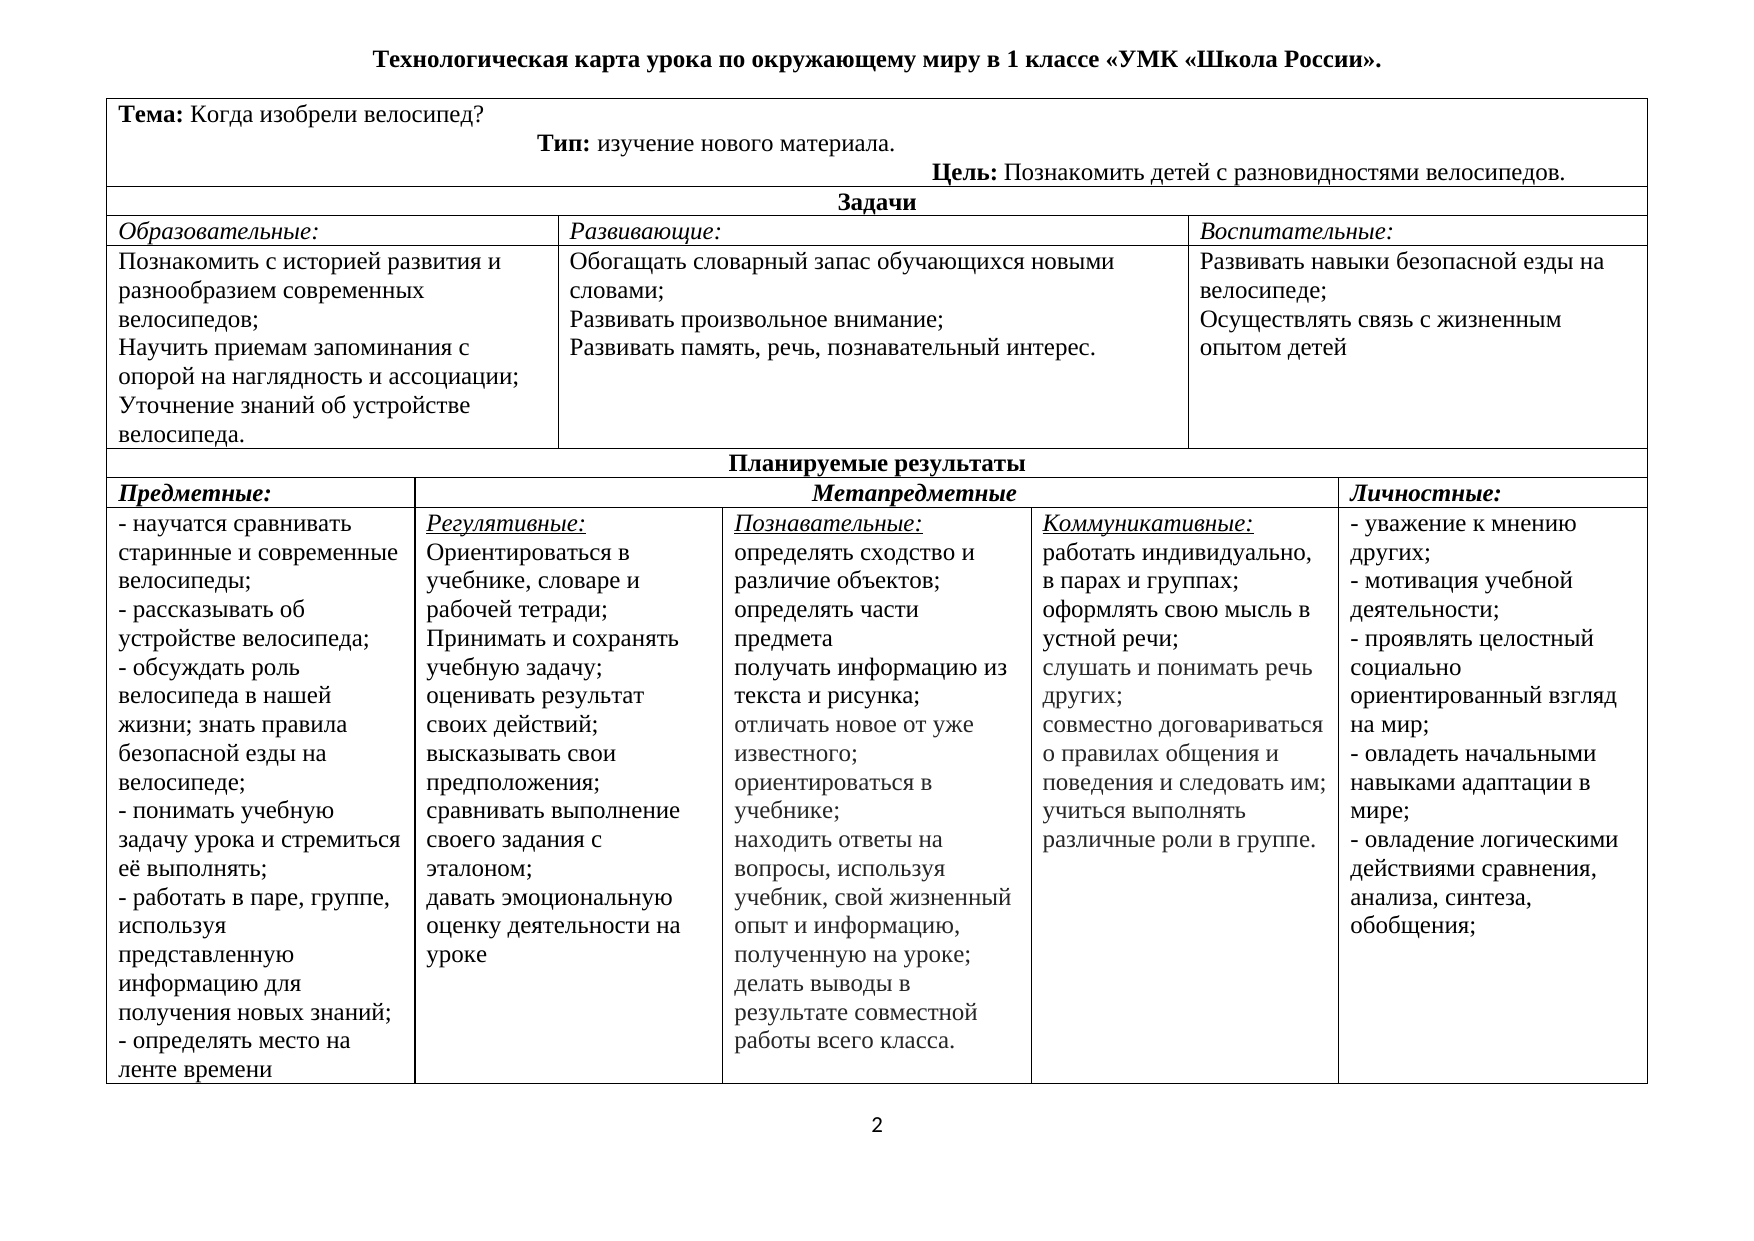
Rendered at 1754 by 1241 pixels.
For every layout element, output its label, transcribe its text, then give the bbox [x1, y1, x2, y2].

table_cell Развивающие: [559, 216, 1188, 245]
table_cell Познавательные: определять сходство и различие объектов; определять части предмета получать информацию из текста и рисунка; отличать новое от уже известного; ориентироваться в учебнике; находить ответы на вопросы, используя учебник, свой жизненный опыт и информацию, полученную на уроке; делать выводы в результате совместной работы всего класса. [723, 508, 1031, 1083]
table_cell Воспитательные: [1189, 216, 1647, 245]
table_cell Предметные: [107, 478, 414, 507]
table_cell Личностные: [1339, 478, 1647, 507]
table_cell Метапредметные [416, 478, 1338, 507]
table_cell Коммуникативные: работать индивидуально, в парах и группах; оформлять свою мысль в устной речи; слушать и понимать речь других; совместно договариваться о правилах общения и поведения и следовать им; учиться выполнять различные роли в группе. [1032, 508, 1338, 1083]
table_cell Задачи [107, 187, 1647, 215]
text Технологическая карта урока по окружающему миру в 1 классе «УМК «Школа России». [118, 44, 1636, 73]
table_cell Обогащать словарный запас обучающихся новыми словами; Развивать произвольное внимание; Развивать память, речь, познавательный интерес. [559, 246, 1188, 447]
table_cell - уважение к мнению других; - мотивация учебной деятельности; - проявлять целостный социально ориентированный взгляд на мир; - овладеть начальными навыками адаптации в мире; - овладение логическими действиями сравнения, анализа, синтеза, обобщения; [1339, 508, 1647, 1083]
table_cell - научатся сравнивать старинные и современные велосипеды; - рассказывать об устройстве велосипеда; - обсуждать роль велосипеда в нашей жизни; знать правила безопасной езды на велосипеде; - понимать учебную задачу урока и стремиться её выполнять; - работать в паре, группе, используя представленную информацию для получения новых знаний; - определять место на ленте времени [107, 508, 414, 1083]
table_header Тема: Когда изобрели велосипед? Тип: изучение нового материала. Цель: Познакомить детей с разновидностями велосипедов. [107, 99, 1647, 186]
table_cell Регулятивные: Ориентироваться в учебнике, словаре и рабочей тетради; Принимать и сохранять учебную задачу; оценивать результат своих действий; высказывать свои предположения; сравнивать выполнение своего задания с эталоном; давать эмоциональную оценку деятельности на уроке [416, 508, 722, 1083]
table_cell Планируемые результаты [107, 449, 1647, 477]
table_cell Образовательные: [107, 216, 558, 245]
table_cell Развивать навыки безопасной езды на велосипеде; Осуществлять связь с жизненным опытом детей [1189, 246, 1647, 447]
table_cell Познакомить с историей развития и разнообразием современных велосипедов; Научить приемам запоминания с опорой на наглядность и ассоциации; Уточнение знаний об устройстве велосипеда. [107, 246, 558, 447]
